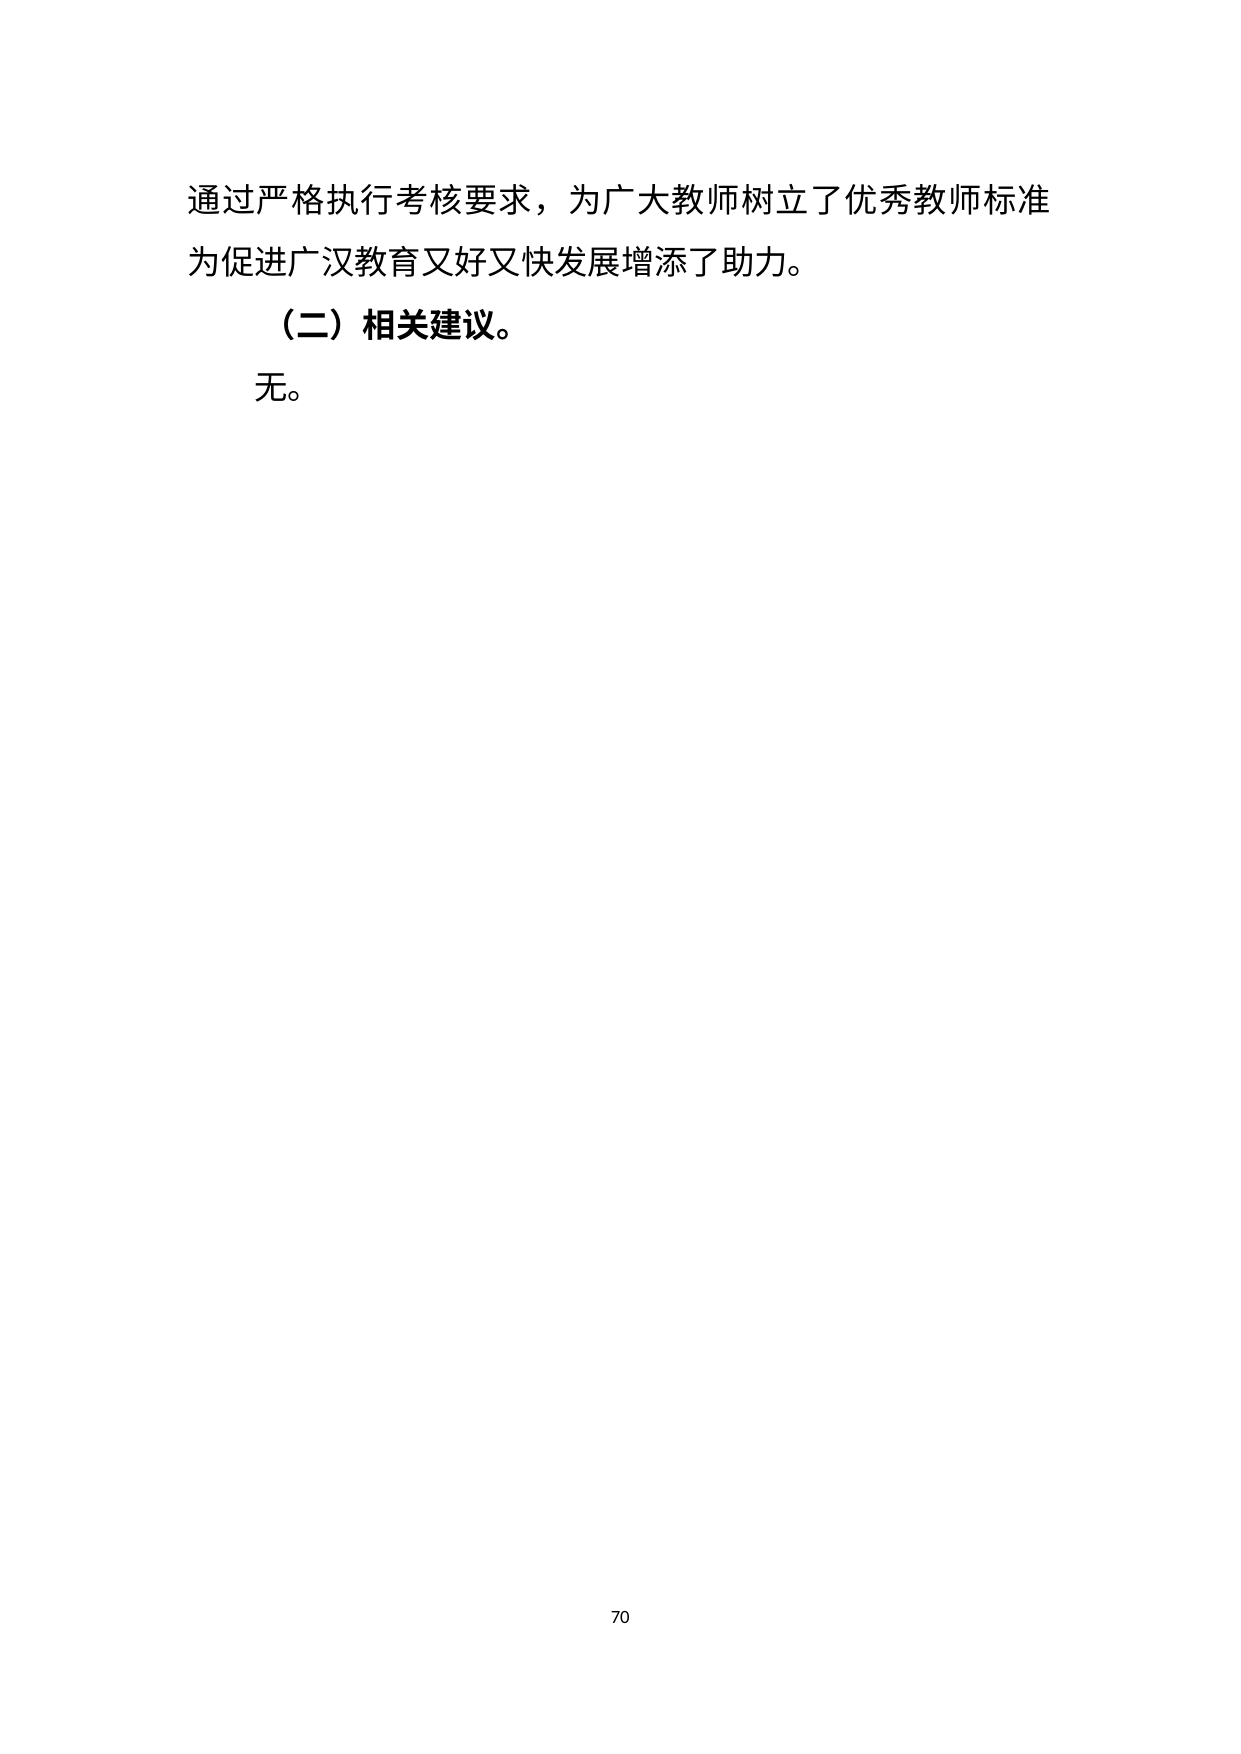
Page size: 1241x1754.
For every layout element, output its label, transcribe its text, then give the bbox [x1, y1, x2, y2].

text 无。 [187, 349, 1053, 412]
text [187, 162, 1053, 287]
text （二）相关建议。 [187, 287, 1053, 349]
